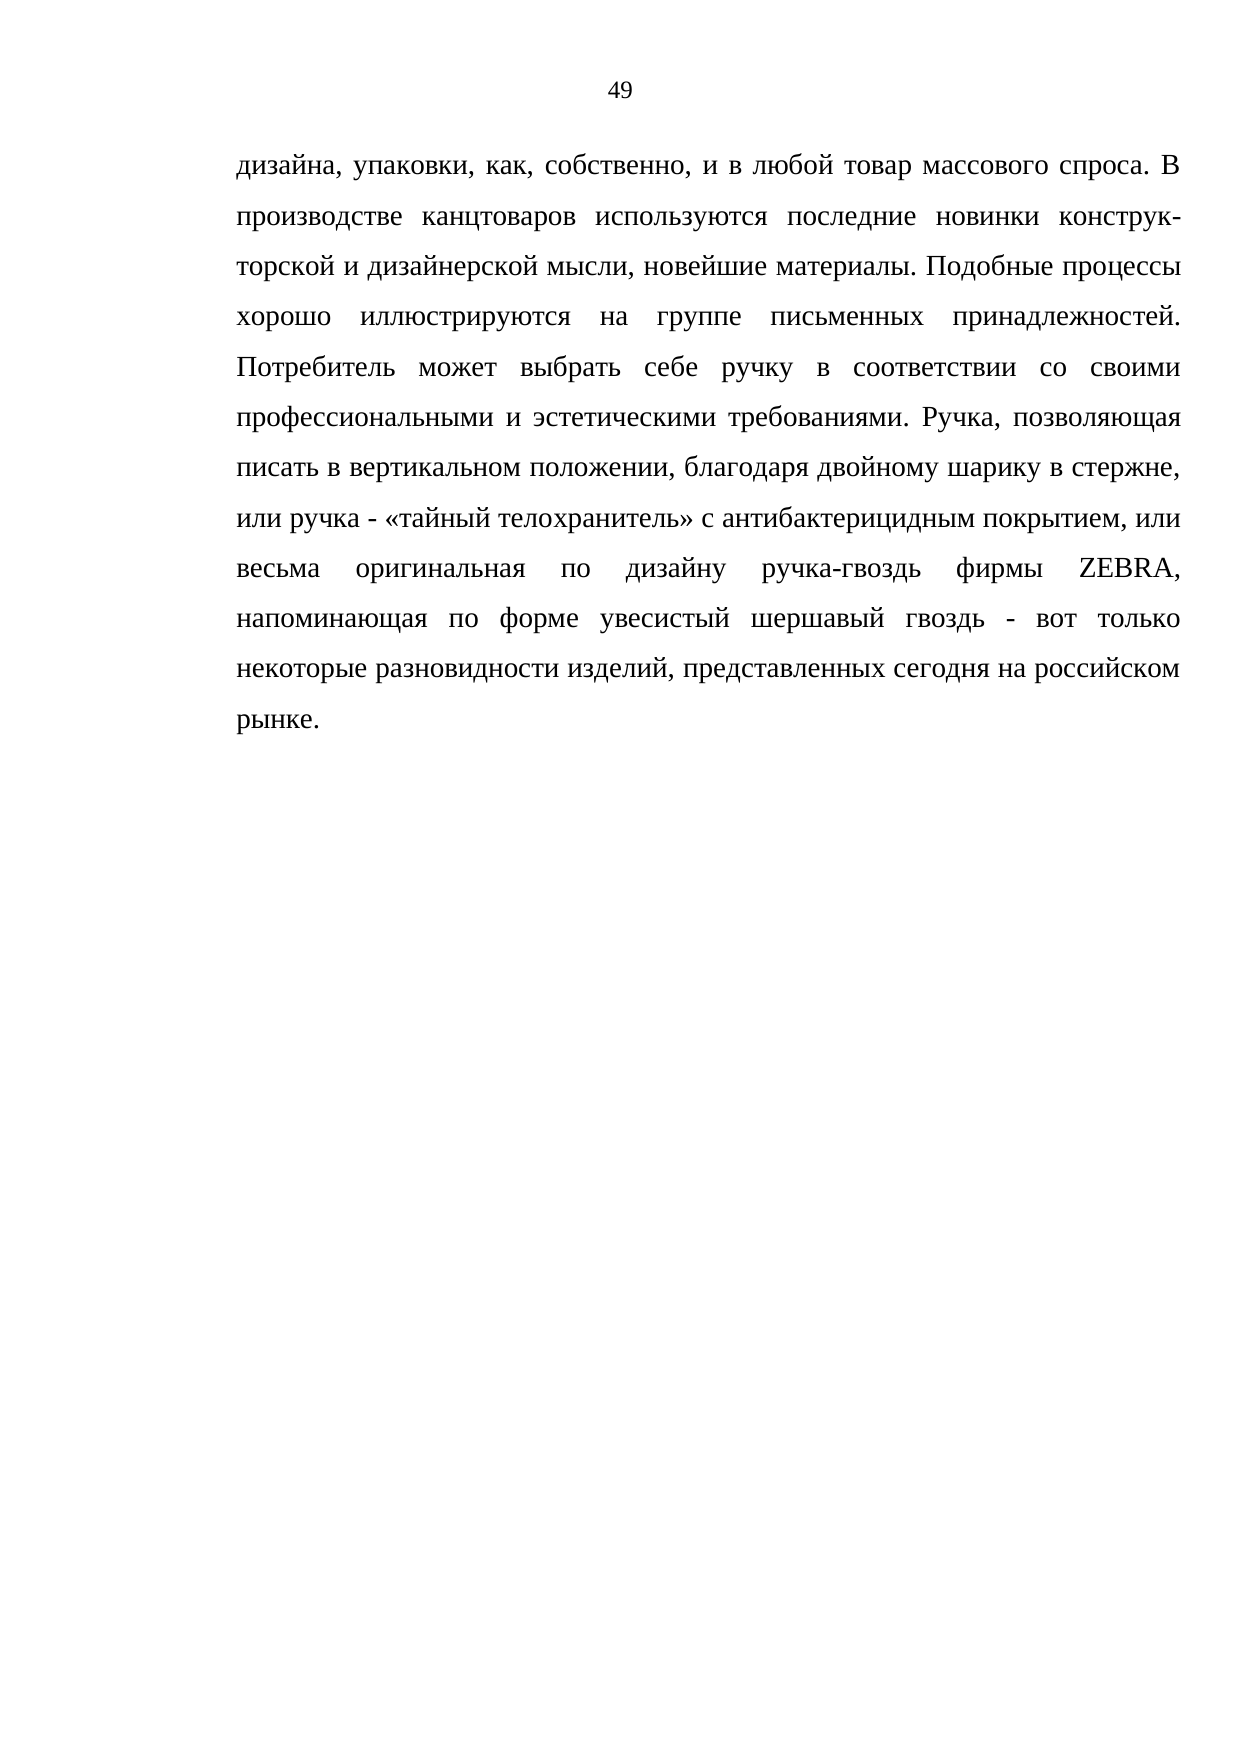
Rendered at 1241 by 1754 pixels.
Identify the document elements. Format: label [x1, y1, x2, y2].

text [236, 148, 1181, 735]
